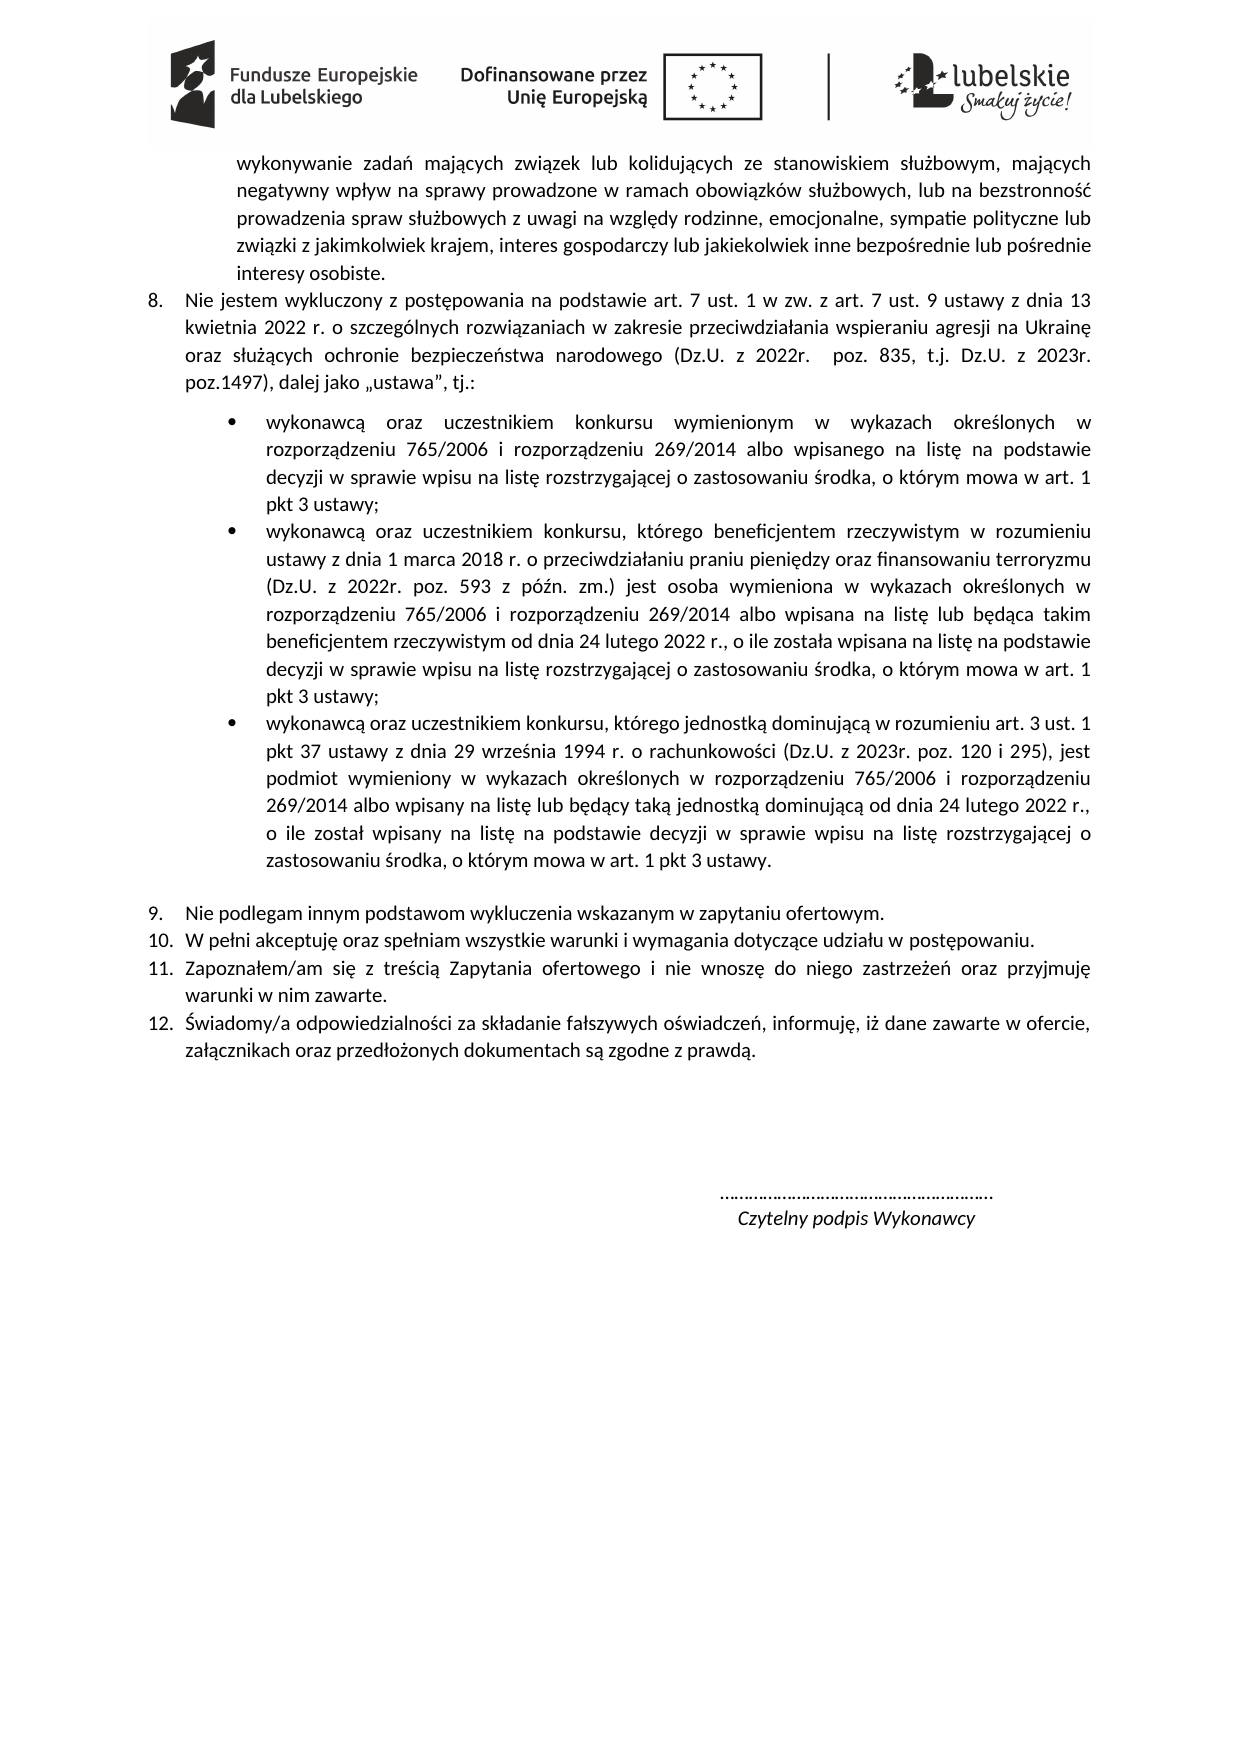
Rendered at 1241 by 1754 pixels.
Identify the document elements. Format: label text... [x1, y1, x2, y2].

list Świadomy/a odpowiedzialności za składanie fałszywych oświadczeń, informuję, iż dane zawarte w ofercie, załącznikach oraz przedłożonych dokumentach są zgodne z prawdą. [148, 1010, 1092, 1063]
picture [147, 17, 1093, 151]
list wykonawcą oraz uczestnikiem konkursu, którego jednostką dominującą w rozumieniu art. 3 ust. 1 pkt 37 ustawy z dnia 29 września 1994 r. o rachunkowości (Dz.U. z 2023r. poz. 120 i 295), jest podmiot wymieniony w wykazach określonych w rozporządzeniu 765/2006 i rozporządzeniu 269/2014 albo wpisany na listę lub będący taką jednostką dominującą od dnia 24 lutego 2022 r., o ile został wpisany na listę na podstawie decyzji w sprawie wpisu na listę rozstrzygającej o zastosowaniu środka, o którym mowa w art. 1 pkt 3 ustawy. [228, 711, 1092, 873]
list W pełni akceptuję oraz spełniam wszystkie warunki i wymagania dotyczące udziału w postępowaniu. [148, 928, 1092, 953]
list Zapoznałem/am się z treścią Zapytania ofertowego i nie wnoszę do niego zastrzeżeń oraz przyjmuję warunki w nim zawarte. [148, 955, 1092, 1008]
list wykonawcą oraz uczestnikiem konkursu, którego beneficjentem rzeczywistym w rozumieniu ustawy z dnia 1 marca 2018 r. o przeciwdziałaniu praniu pieniędzy oraz finansowaniu terroryzmu (Dz.U. z 2022r. poz. 593 z późn. zm.) jest osoba wymieniona w wykazach określonych w rozporządzeniu 765/2006 i rozporządzeniu 269/2014 albo wpisana na listę lub będąca takim beneficjentem rzeczywistym od dnia 24 lutego 2022 r., o ile została wpisana na listę na podstawie decyzji w sprawie wpisu na listę rozstrzygającej o zastosowaniu środka, o którym mowa w art. 1 pkt 3 ustawy; [228, 519, 1092, 708]
list wykonawcą oraz uczestnikiem konkursu wymienionym w wykazach określonych w rozporządzeniu 765/2006 i rozporządzeniu 269/2014 albo wpisanego na listę na podstawie decyzji w sprawie wpisu na listę rozstrzygającej o zastosowaniu środka, o którym mowa w art. 1 pkt 3 ustawy; [228, 409, 1092, 517]
text ………………………………………………… [148, 1179, 1092, 1205]
list Nie podlegam innym podstawom wykluczenia wskazanym w zapytaniu ofertowym. [148, 900, 1092, 926]
list Nie jestem wykluczony z postępowania na podstawie art. 7 ust. 1 w zw. z art. 7 ust. 9 ustawy z dnia 13 kwietnia 2022 r. o szczególnych rozwiązaniach w zakresie przeciwdziałania wspieraniu agresji na Ukrainę oraz służących ochronie bezpieczeństwa narodowego (Dz.U. z 2022r. poz. 835, t.j. Dz.U. z 2023r. poz.1497), dalej jako „ustawa”, tj.: [148, 287, 1092, 395]
text Czytelny podpis Wykonawcy [148, 1205, 1092, 1230]
